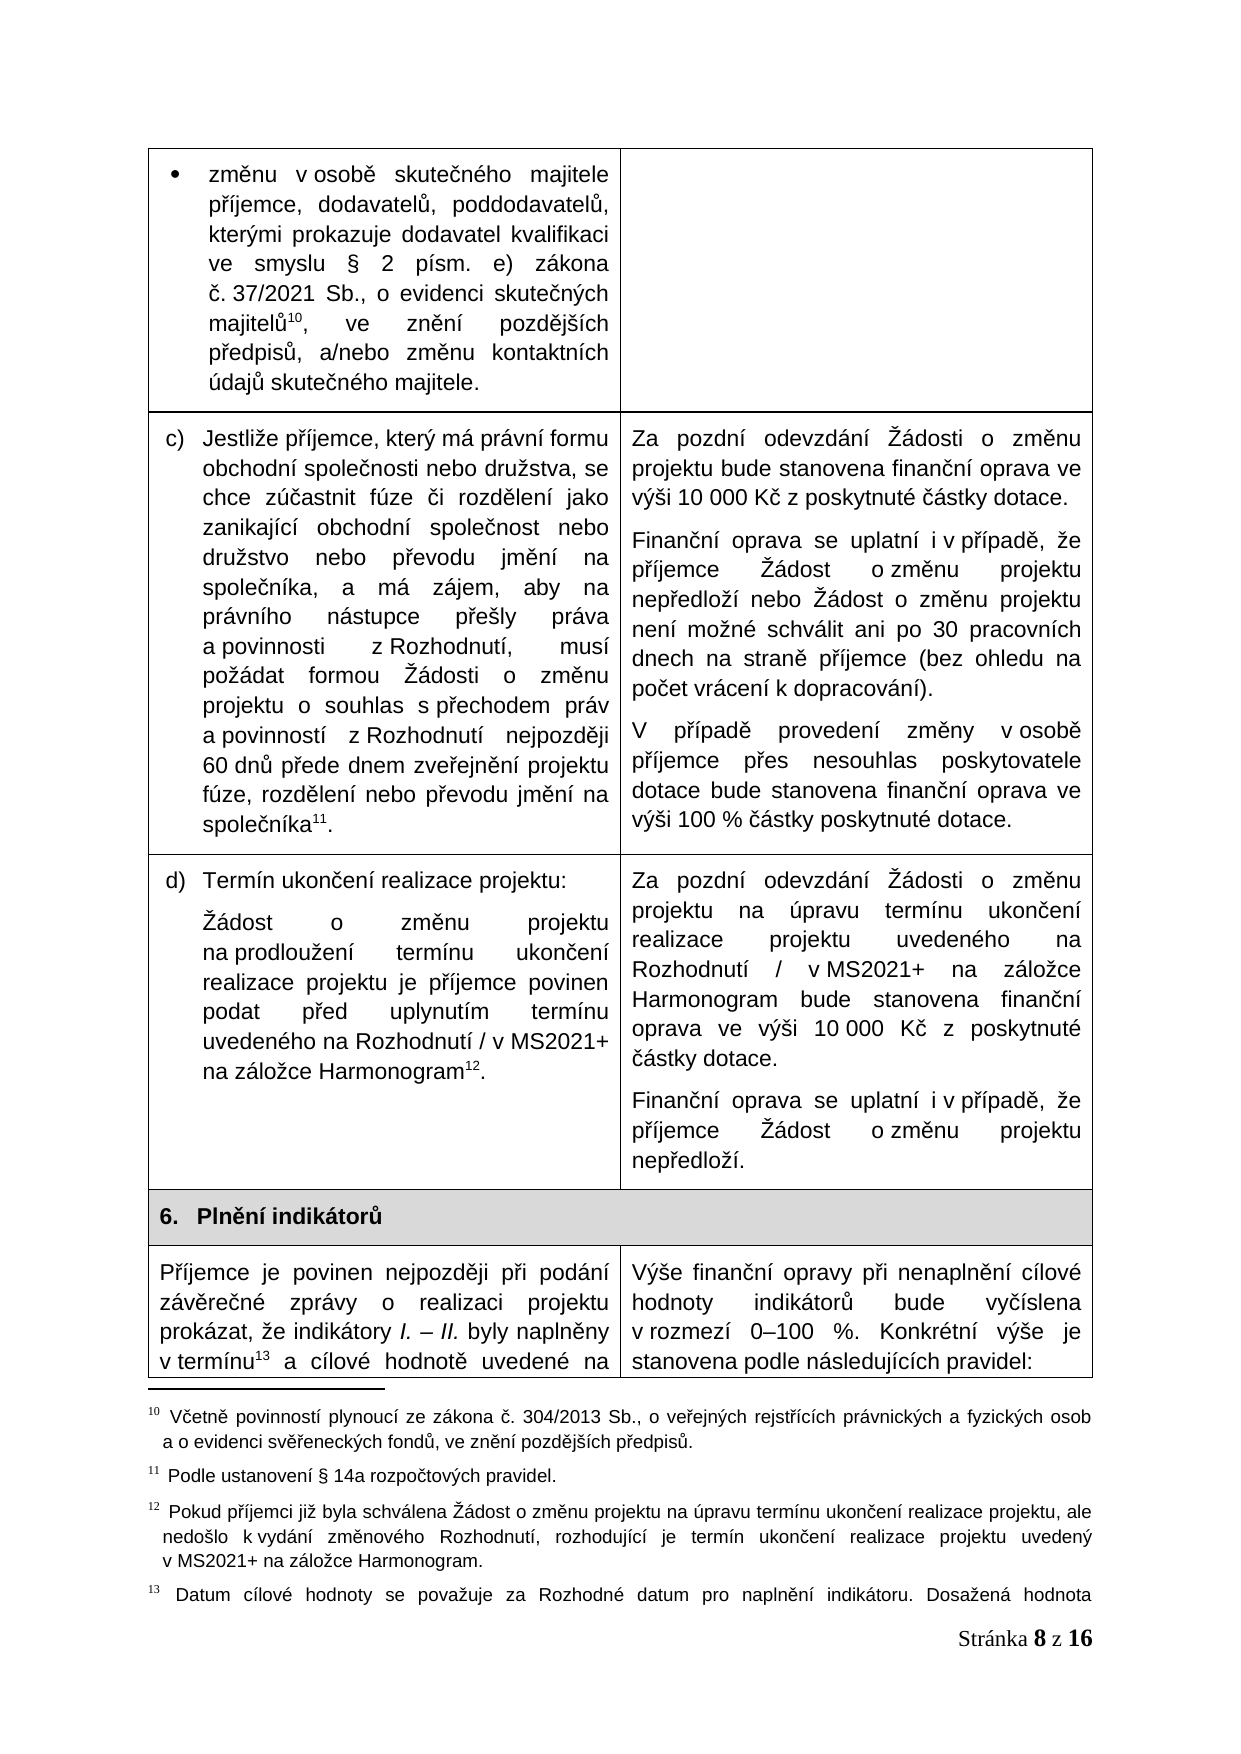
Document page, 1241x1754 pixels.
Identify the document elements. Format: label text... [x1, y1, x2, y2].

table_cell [149, 149, 620, 411]
table_cell Termín ukončení realizace projektu: Žádost o změnu projektu na prodloužení termínu ukončení realizace projektu je příjemce povinen podat před uplynutím termínu uvedeného na Rozhodnutí / v MS2021+ na záložce Harmonogram. [149, 855, 620, 1189]
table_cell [621, 1246, 1092, 1377]
table_cell Plnění indikátorů [149, 1190, 1092, 1245]
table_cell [149, 1246, 620, 1377]
table_cell Jestliže příjemce, který má právní formu obchodní společnosti nebo družstva, se chce zúčastnit fúze či rozdělení jako zanikající obchodní společnost nebo družstvo nebo převodu jmění na společníka, a má zájem, aby na právního nástupce přešly práva a povinnosti z Rozhodnutí, musí požádat formou Žádosti o změnu projektu o souhlas s přechodem práv a povinností z Rozhodnutí nejpozději 60 dnů přede dnem zveřejnění projektu fúze, rozdělení nebo převodu jmění na společníka. [149, 413, 620, 853]
table_cell Za pozdní odevzdání Žádosti o změnu projektu na úpravu termínu ukončení realizace projektu uvedeného na Rozhodnutí / v MS2021+ na záložce Harmonogram bude stanovena finanční oprava ve výši 10 000 Kč z poskytnuté částky dotace. Finanční oprava se uplatní i v případě, že příjemce Žádost o změnu projektu nepředloží. [621, 855, 1092, 1189]
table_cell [621, 149, 1092, 411]
table_cell Za pozdní odevzdání Žádosti o změnu projektu bude stanovena finanční oprava ve výši 10 000 Kč z poskytnuté částky dotace. Finanční oprava se uplatní i v případě, že příjemce Žádost o změnu projektu nepředloží nebo Žádost o změnu projektu není možné schválit ani po 30 pracovních dnech na straně příjemce (bez ohledu na počet vrácení k dopracování). V případě provedení změny v osobě příjemce přes nesouhlas poskytovatele dotace bude stanovena finanční oprava ve výši 100 % částky poskytnuté dotace. [621, 413, 1092, 853]
